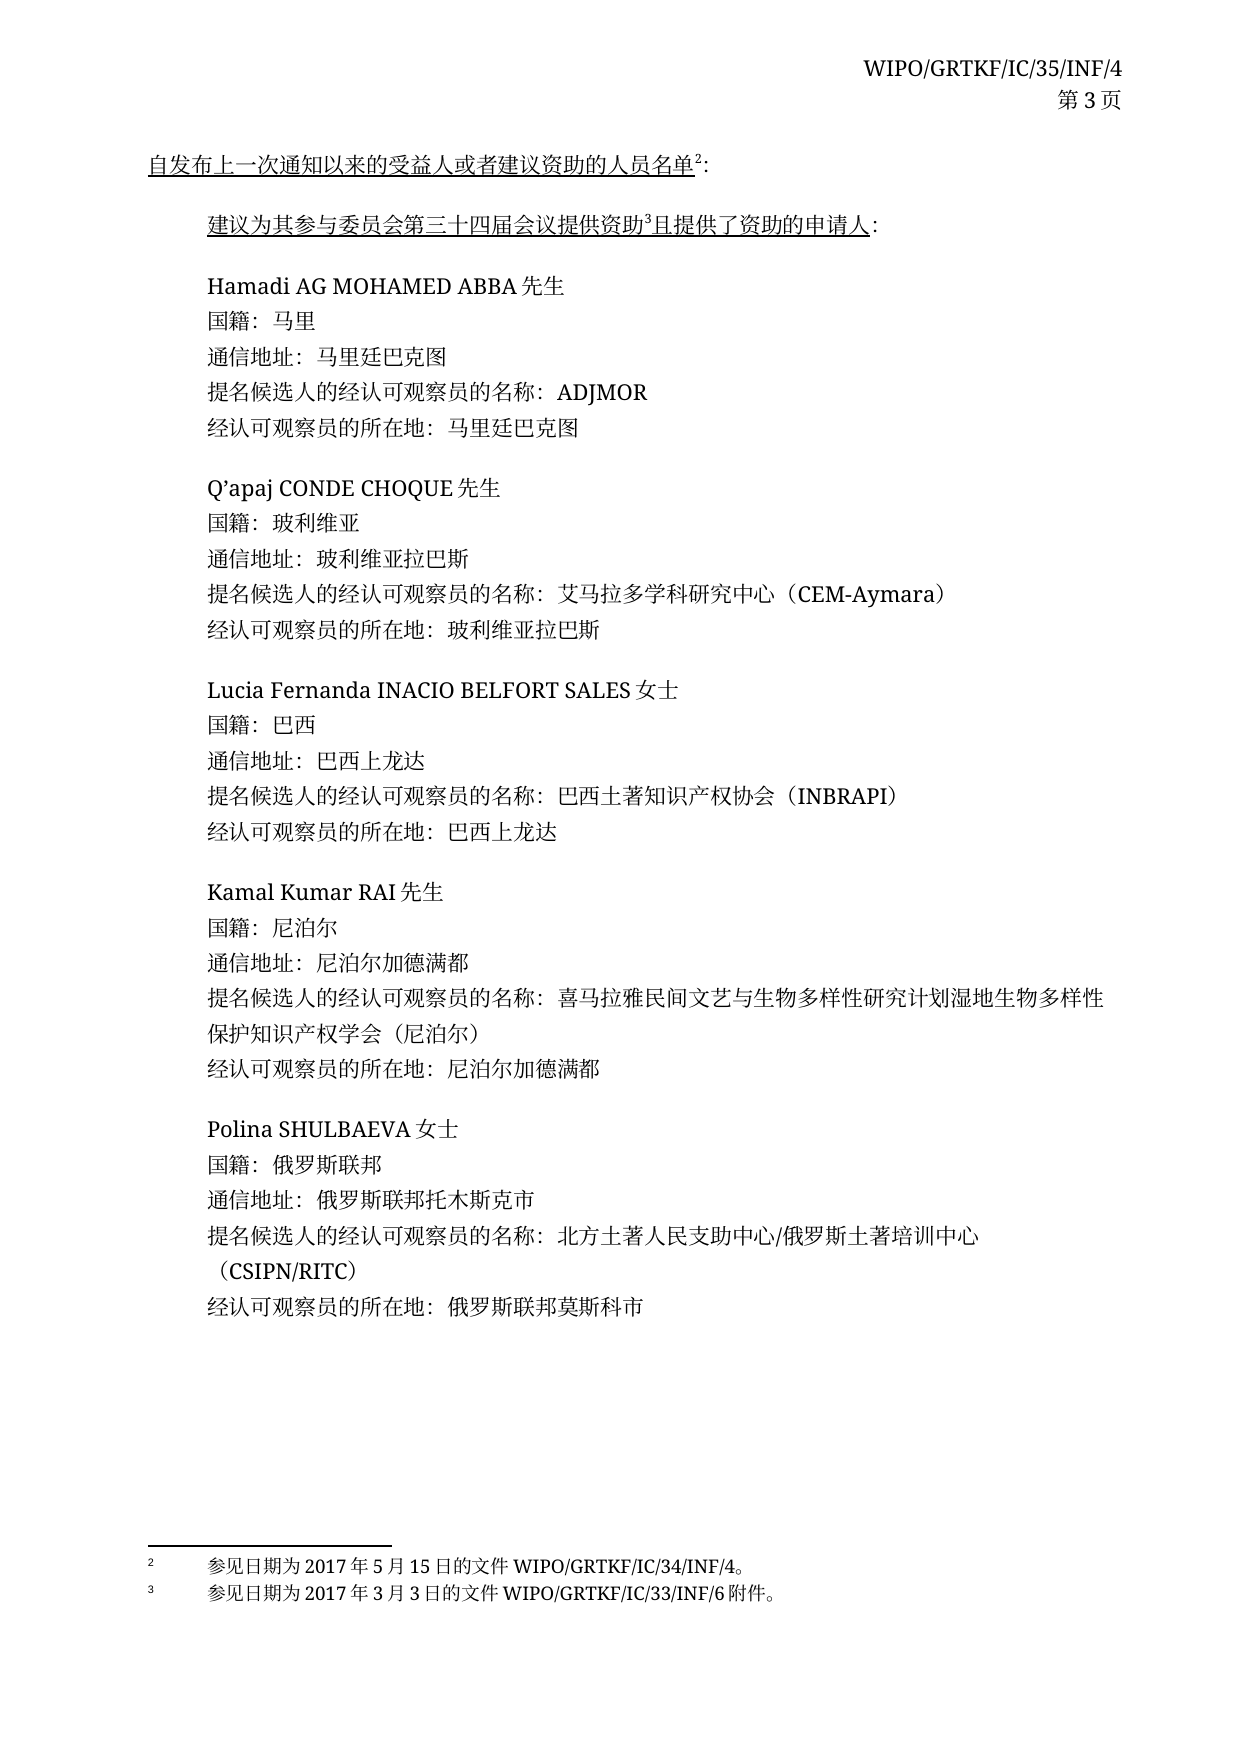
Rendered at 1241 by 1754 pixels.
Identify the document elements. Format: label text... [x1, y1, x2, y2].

text 自发布上一次通知以来的受益人或者建议资助的人员名单： [148, 144, 1122, 180]
text 建议为其参与委员会第三十四届会议提供资助且提供了资助的申请人： [207, 205, 1122, 240]
text Polina SHULBAEVA女士 国籍：俄罗斯联邦 通信地址：俄罗斯联邦托木斯克市 提名候选人的经认可观察员的名称：北方土著人民支助中心/俄罗斯土著培训中心（CSIPN/RITC） 经认可观察员的所在地：俄罗斯联邦莫斯科市 [207, 1109, 1122, 1321]
text Hamadi AG MOHAMED ABBA先生 国籍：马里 通信地址：马里廷巴克图 提名候选人的经认可观察员的名称：ADJMOR 经认可观察员的所在地：马里廷巴克图 [207, 265, 1122, 442]
text Lucia Fernanda INACIO BELFORT SALES女士 国籍：巴西 通信地址：巴西上龙达 提名候选人的经认可观察员的名称：巴西土著知识产权协会（INBRAPI） 经认可观察员的所在地：巴西上龙达 [207, 669, 1122, 846]
text Kamal Kumar RAI先生 国籍：尼泊尔 通信地址：尼泊尔加德满都 提名候选人的经认可观察员的名称：喜马拉雅民间文艺与生物多样性研究计划湿地生物多样性保护知识产权学会（尼泊尔） 经认可观察员的所在地：尼泊尔加德满都 [207, 871, 1122, 1084]
text Q’apaj CONDE CHOQUE先生 国籍：玻利维亚 通信地址：玻利维亚拉巴斯 提名候选人的经认可观察员的名称：艾马拉多学科研究中心（CEM-Aymara） 经认可观察员的所在地：玻利维亚拉巴斯 [207, 467, 1122, 644]
